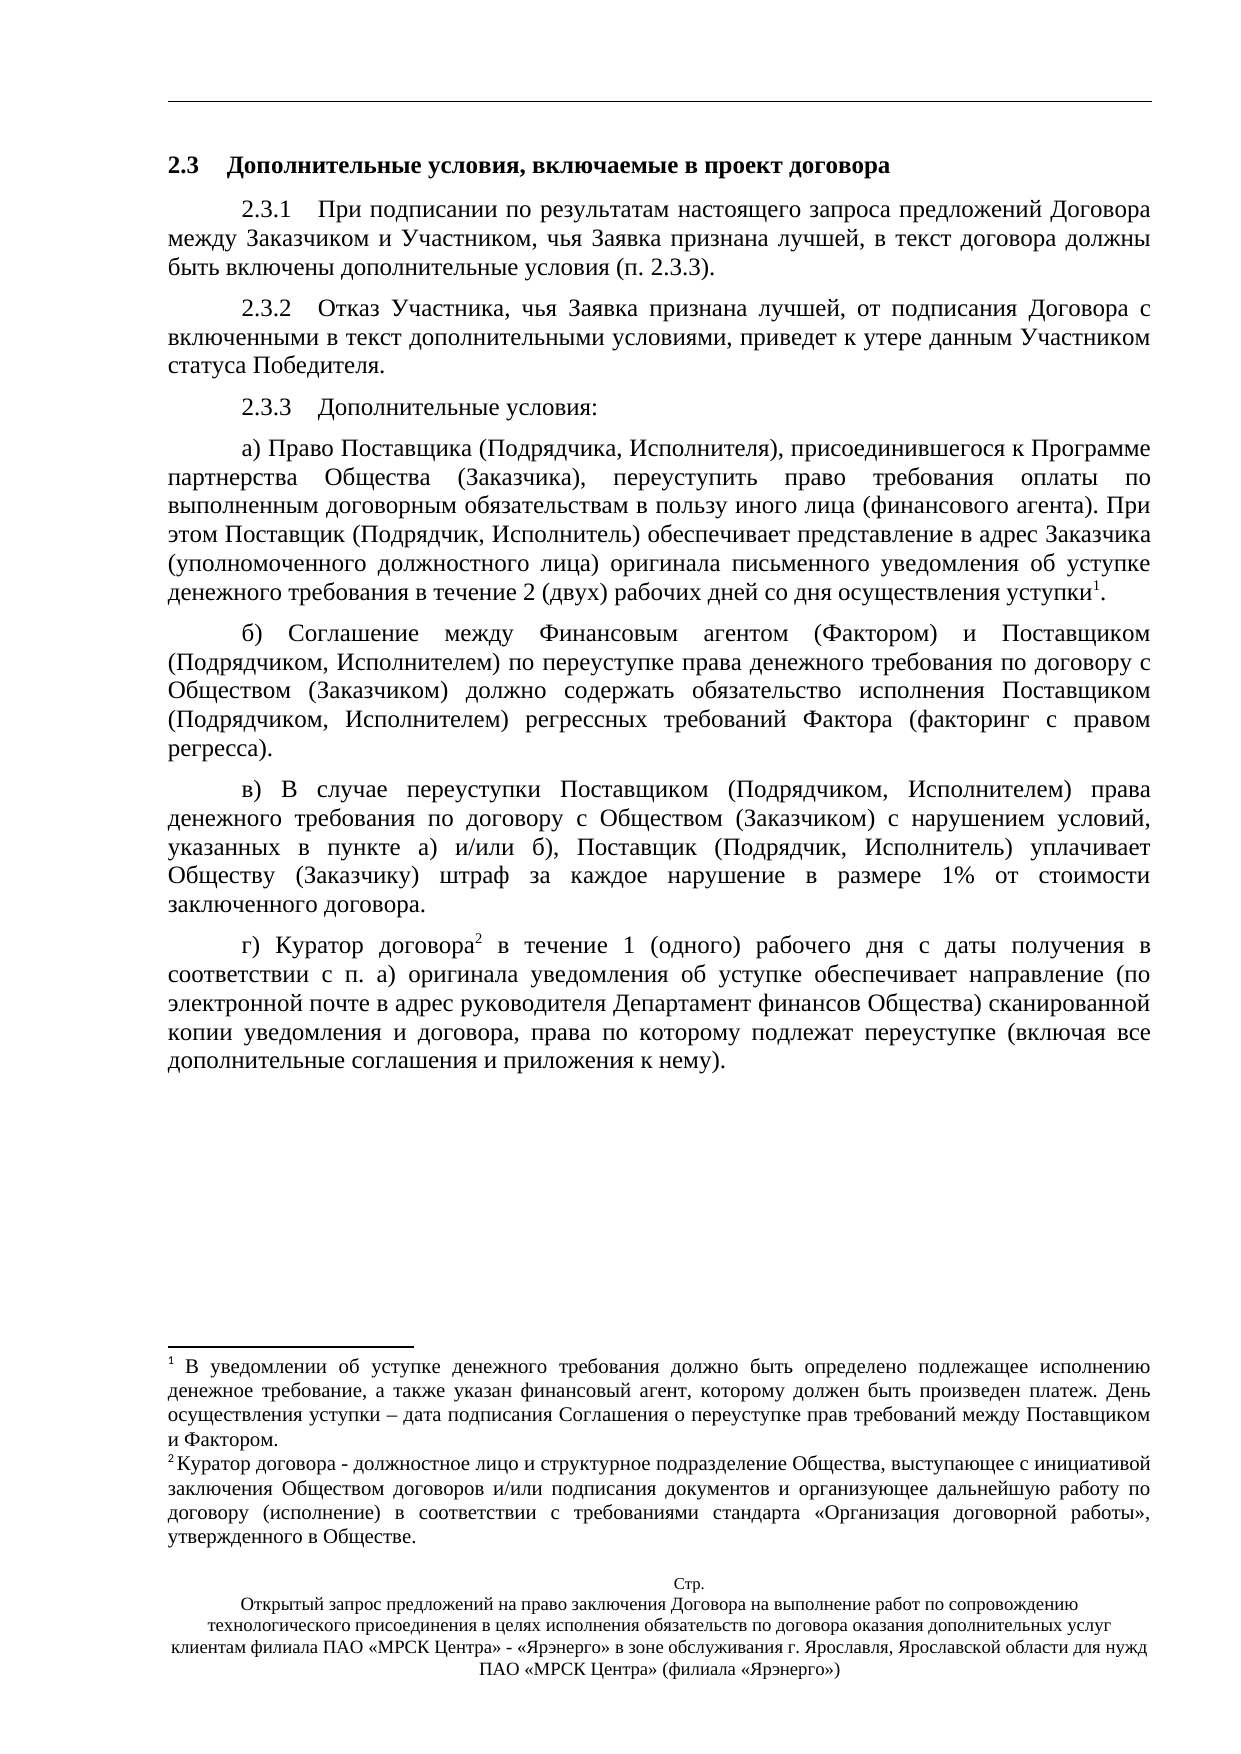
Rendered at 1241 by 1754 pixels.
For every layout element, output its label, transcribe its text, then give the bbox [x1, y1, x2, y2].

subtitle в) В случае переуступки Поставщиком (Подрядчиком, Исполнителем) права денежного требования по договору с Обществом (Заказчиком) с нарушением условий, указанных в пункте а) и/или б), Поставщик (Подрядчик, Исполнитель) уплачивает Обществу (Заказчику) штраф за каждое нарушение в размере 1% от стоимости заключенного договора. [168, 774, 1152, 918]
subtitle а) Право Поставщика (Подрядчика, Исполнителя), присоединившегося к Программе партнерства Общества (Заказчика), переуступить право требования оплаты по выполненным договорным обязательствам в пользу иного лица (финансового агента). При этом Поставщик (Подрядчик, Исполнитель) обеспечивает представление в адрес Заказчика (уполномоченного должностного лица) оригинала письменного уведомления об уступке денежного требования в течение 2 (двух) рабочих дней со дня осуществления уступки. [168, 433, 1152, 605]
subtitle При подписании по результатам настоящего запроса предложений Договора между Заказчиком и Участником, чья Заявка признана лучшей, в текст договора должны быть включены дополнительные условия (п. 2.3.3). [168, 194, 1152, 280]
subtitle Дополнительные условия: [168, 392, 1152, 420]
subtitle г) Куратор договора в течение 1 (одного) рабочего дня с даты получения в соответствии с п. а) оригинала уведомления об уступке обеспечивает направление (по электронной почте в адрес руководителя Департамент финансов Общества) сканированной копии уведомления и договора, права по которому подлежат переуступке (включая все дополнительные соглашения и приложения к нему). [168, 930, 1152, 1074]
subtitle Отказ Участника, чья Заявка признана лучшей, от подписания Договора с включенными в текст дополнительными условиями, приведет к утере данным Участником статуса Победителя. [168, 293, 1152, 379]
subtitle Дополнительные условия, включаемые в проект договора [168, 150, 1152, 179]
subtitle б) Соглашение между Финансовым агентом (Фактором) и Поставщиком (Подрядчиком, Исполнителем) по переуступке права денежного требования по договору с Обществом (Заказчиком) должно содержать обязательство исполнения Поставщиком (Подрядчиком, Исполнителем) регрессных требований Фактора (факторинг с правом регресса). [168, 618, 1152, 762]
